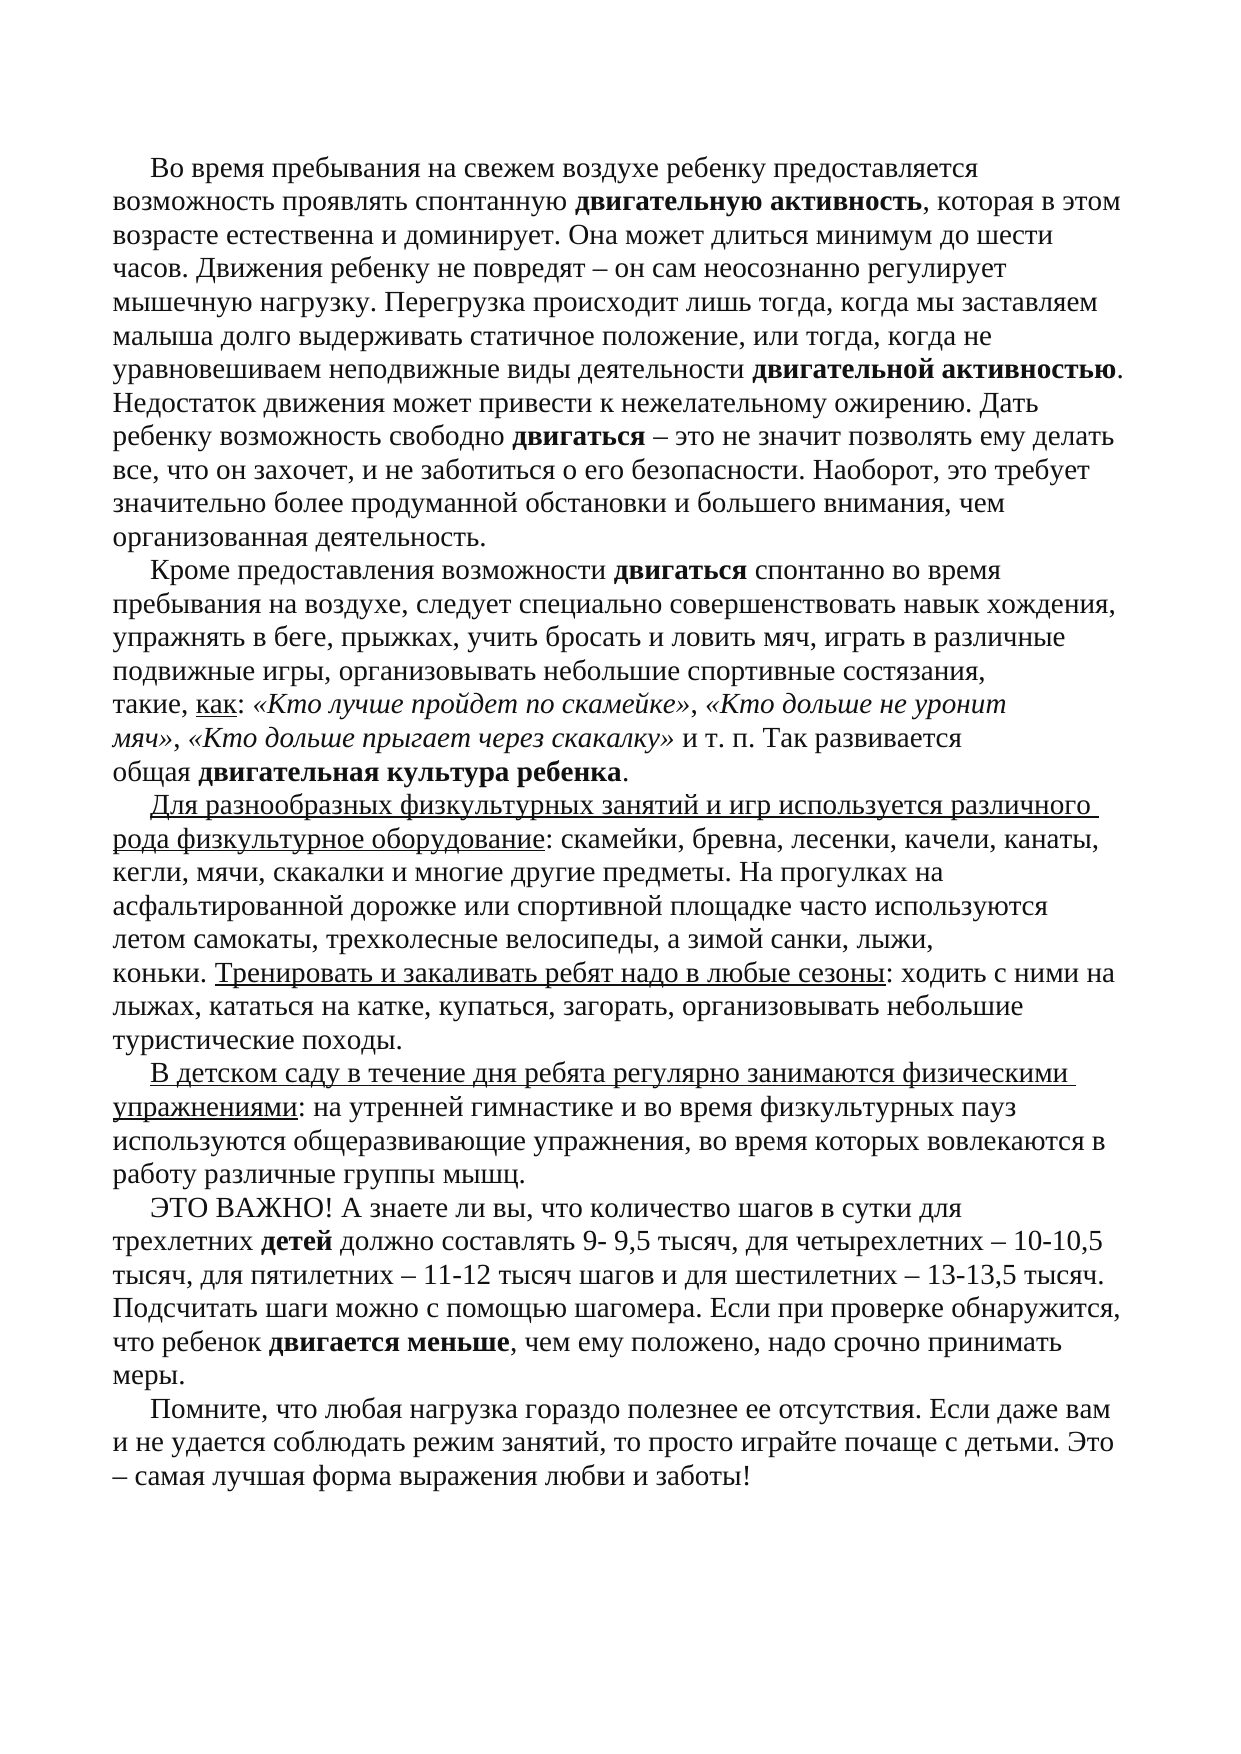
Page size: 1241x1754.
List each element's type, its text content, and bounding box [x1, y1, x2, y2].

text ЭТО ВАЖНО! А знаете ли вы, что количество шагов в сутки для трехлетних детей должно составлять 9- 9,5 тысяч, для четырехлетних – 10-10,5 тысяч, для пятилетних – 11-12 тысяч шагов и для шестилетних – 13-13,5 тысяч. Подсчитать шаги можно с помощью шагомера. Если при проверке обнаружится, что ребенок двигается меньше, чем ему положено, надо срочно принимать меры. [112, 1190, 1128, 1391]
text Во время пребывания на свежем воздухе ребенку предоставляется возможность проявлять спонтанную двигательную активность, которая в этом возрасте естественна и доминирует. Она может длиться минимум до шести часов. Движения ребенку не повредят – он сам неосознанно регулирует мышечную нагрузку. Перегрузка происходит лишь тогда, когда мы заставляем малыша долго выдерживать статичное положение, или тогда, когда не уравновешиваем неподвижные виды деятельности двигательной активностью. Недостаток движения может привести к нежелательному ожирению. Дать ребенку возможность свободно двигаться – это не значит позволять ему делать все, что он захочет, и не заботиться о его безопасности. Наоборот, это требует значительно более продуманной обстановки и большего внимания, чем организованная деятельность. [112, 150, 1128, 552]
text Для разнообразных физкультурных занятий и игр используется различного рода физкультурное оборудование: скамейки, бревна, лесенки, качели, канаты, кегли, мячи, скакалки и многие другие предметы. На прогулках на асфальтированной дорожке или спортивной площадке часто используются летом самокаты, трехколесные велосипеды, а зимой санки, лыжи, коньки. Тренировать и закаливать ребят надо в любые сезоны: ходить с ними на лыжах, кататься на катке, купаться, загорать, организовывать небольшие туристические походы. [112, 787, 1128, 1056]
text Кроме предоставления возможности двигаться спонтанно во время пребывания на воздухе, следует специально совершенствовать навык хождения, упражнять в беге, прыжках, учить бросать и ловить мяч, играть в различные подвижные игры, организовывать небольшие спортивные состязания, такие, как: «Кто лучше пройдет по скамейке», «Кто дольше не уронит мяч», «Кто дольше прыгает через скакалку» и т. п. Так развивается общая двигательная культура ребенка. [112, 552, 1128, 787]
text Помните, что любая нагрузка гораздо полезнее ее отсутствия. Если даже вам и не удается соблюдать режим занятий, то просто играйте почаще с детьми. Это – самая лучшая форма выражения любви и заботы! [112, 1391, 1128, 1492]
text В детском саду в течение дня ребята регулярно занимаются физическими упражнениями: на утренней гимнастике и во время физкультурных пауз используются общеразвивающие упражнения, во время которых вовлекаются в работу различные группы мышц. [112, 1056, 1128, 1190]
